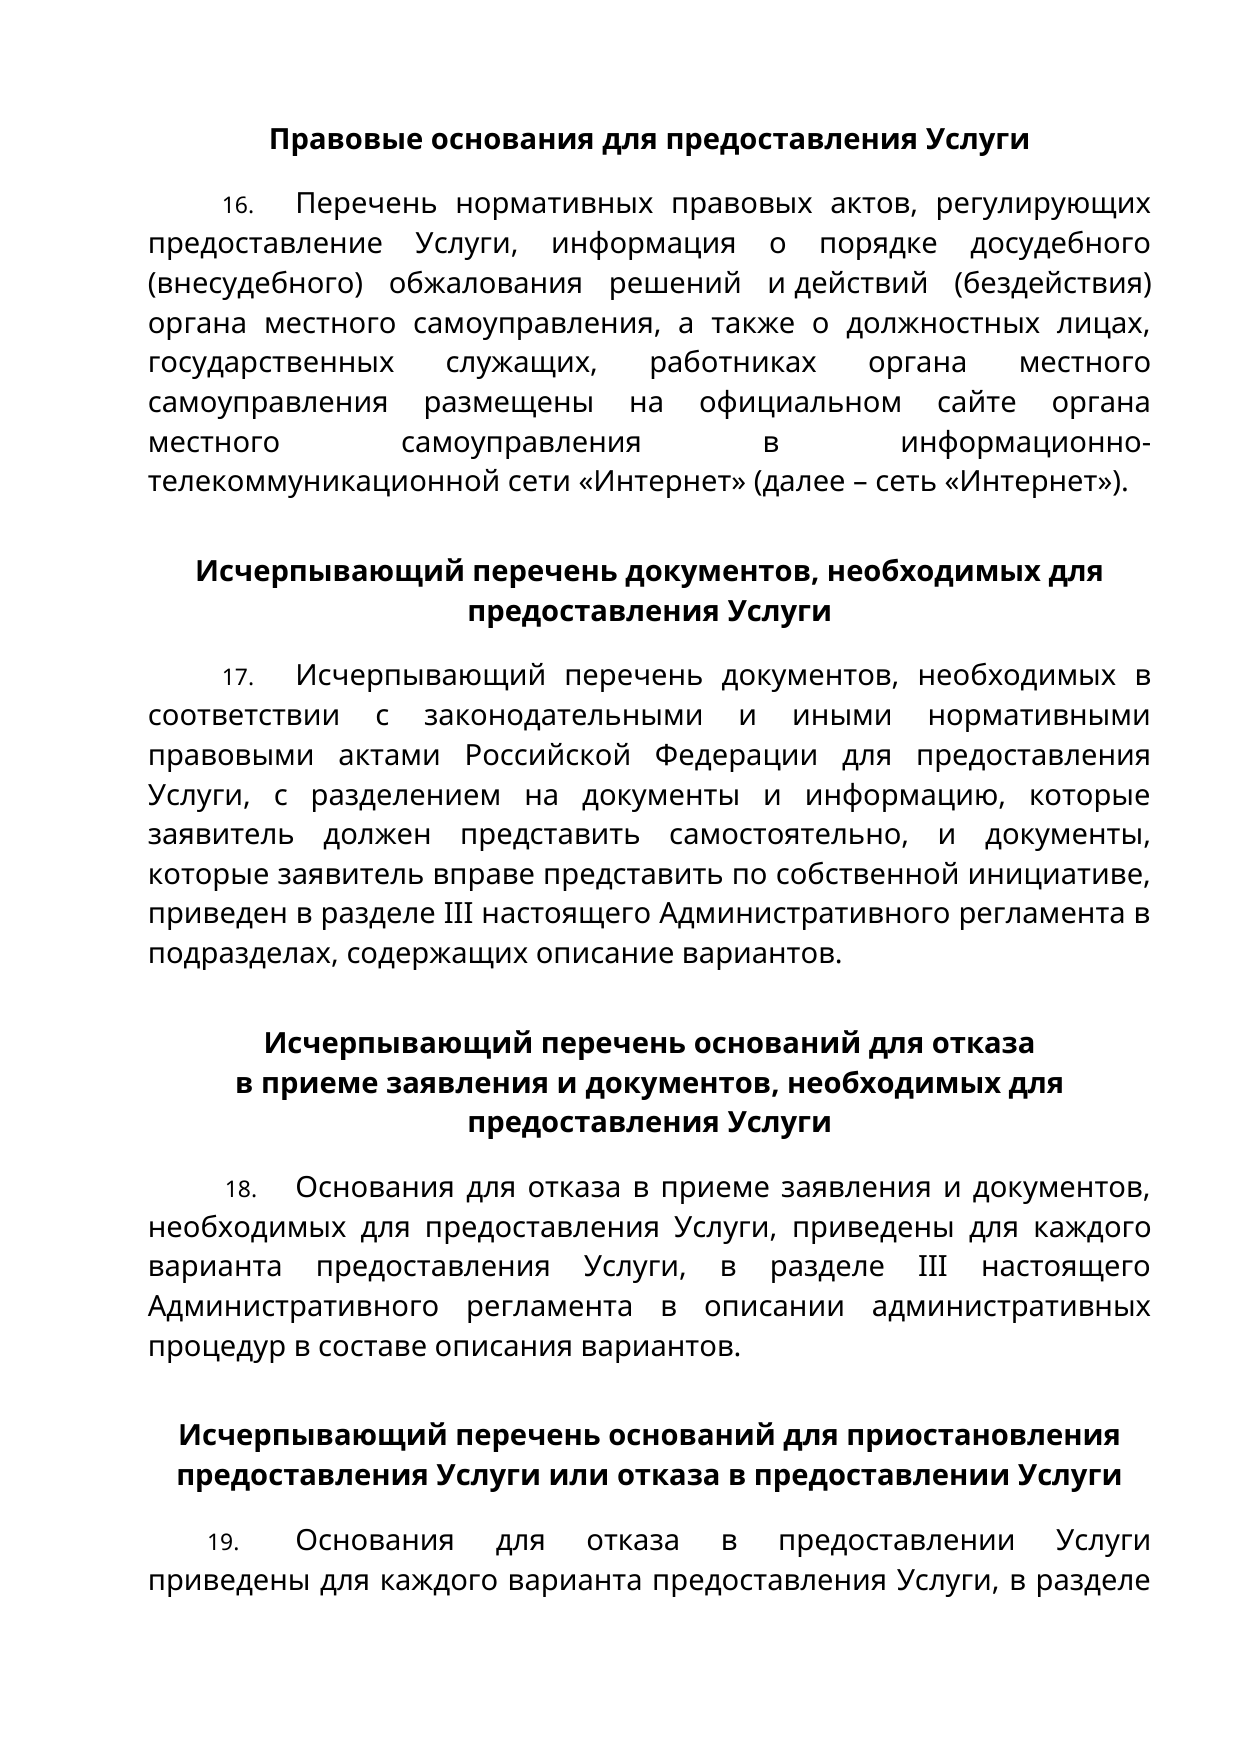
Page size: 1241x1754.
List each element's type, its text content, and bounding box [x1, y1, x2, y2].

text Исчерпывающий перечень оснований для отказа в приеме заявления и документов, необходимых для предоставления Услуги [148, 1022, 1152, 1141]
list Перечень нормативных правовых актов, регулирующих предоставление Услуги, информация о порядке досудебного (внесудебного) обжалования решений и действий (бездействия) органа местного самоуправления, а также о должностных лицах, государственных служащих, работниках органа местного самоуправления размещены на официальном сайте органа местного самоуправления в информационно-телекоммуникационной сети «Интернет» (далее – сеть «Интернет»). [148, 183, 1152, 500]
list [148, 1519, 1152, 1598]
text Исчерпывающий перечень оснований для приостановления предоставления Услуги или отказа в предоставлении Услуги [148, 1415, 1152, 1494]
text Правовые основания для предоставления Услуги [148, 118, 1152, 158]
list Основания для отказа в приеме заявления и документов, необходимых для предоставления Услуги, приведены для каждого варианта предоставления Услуги, в разделе III настоящего Административного регламента в описании административных процедур в составе описания вариантов. [148, 1166, 1152, 1365]
list Исчерпывающий перечень документов, необходимых в соответствии с законодательными и иными нормативными правовыми актами Российской Федерации для предоставления Услуги, с разделением на документы и информацию, которые заявитель должен представить самостоятельно, и документы, которые заявитель вправе представить по собственной инициативе, приведен в разделе III настоящего Административного регламента в подразделах, содержащих описание вариантов. [148, 655, 1152, 972]
text Исчерпывающий перечень документов, необходимых для предоставления Услуги [148, 550, 1152, 630]
